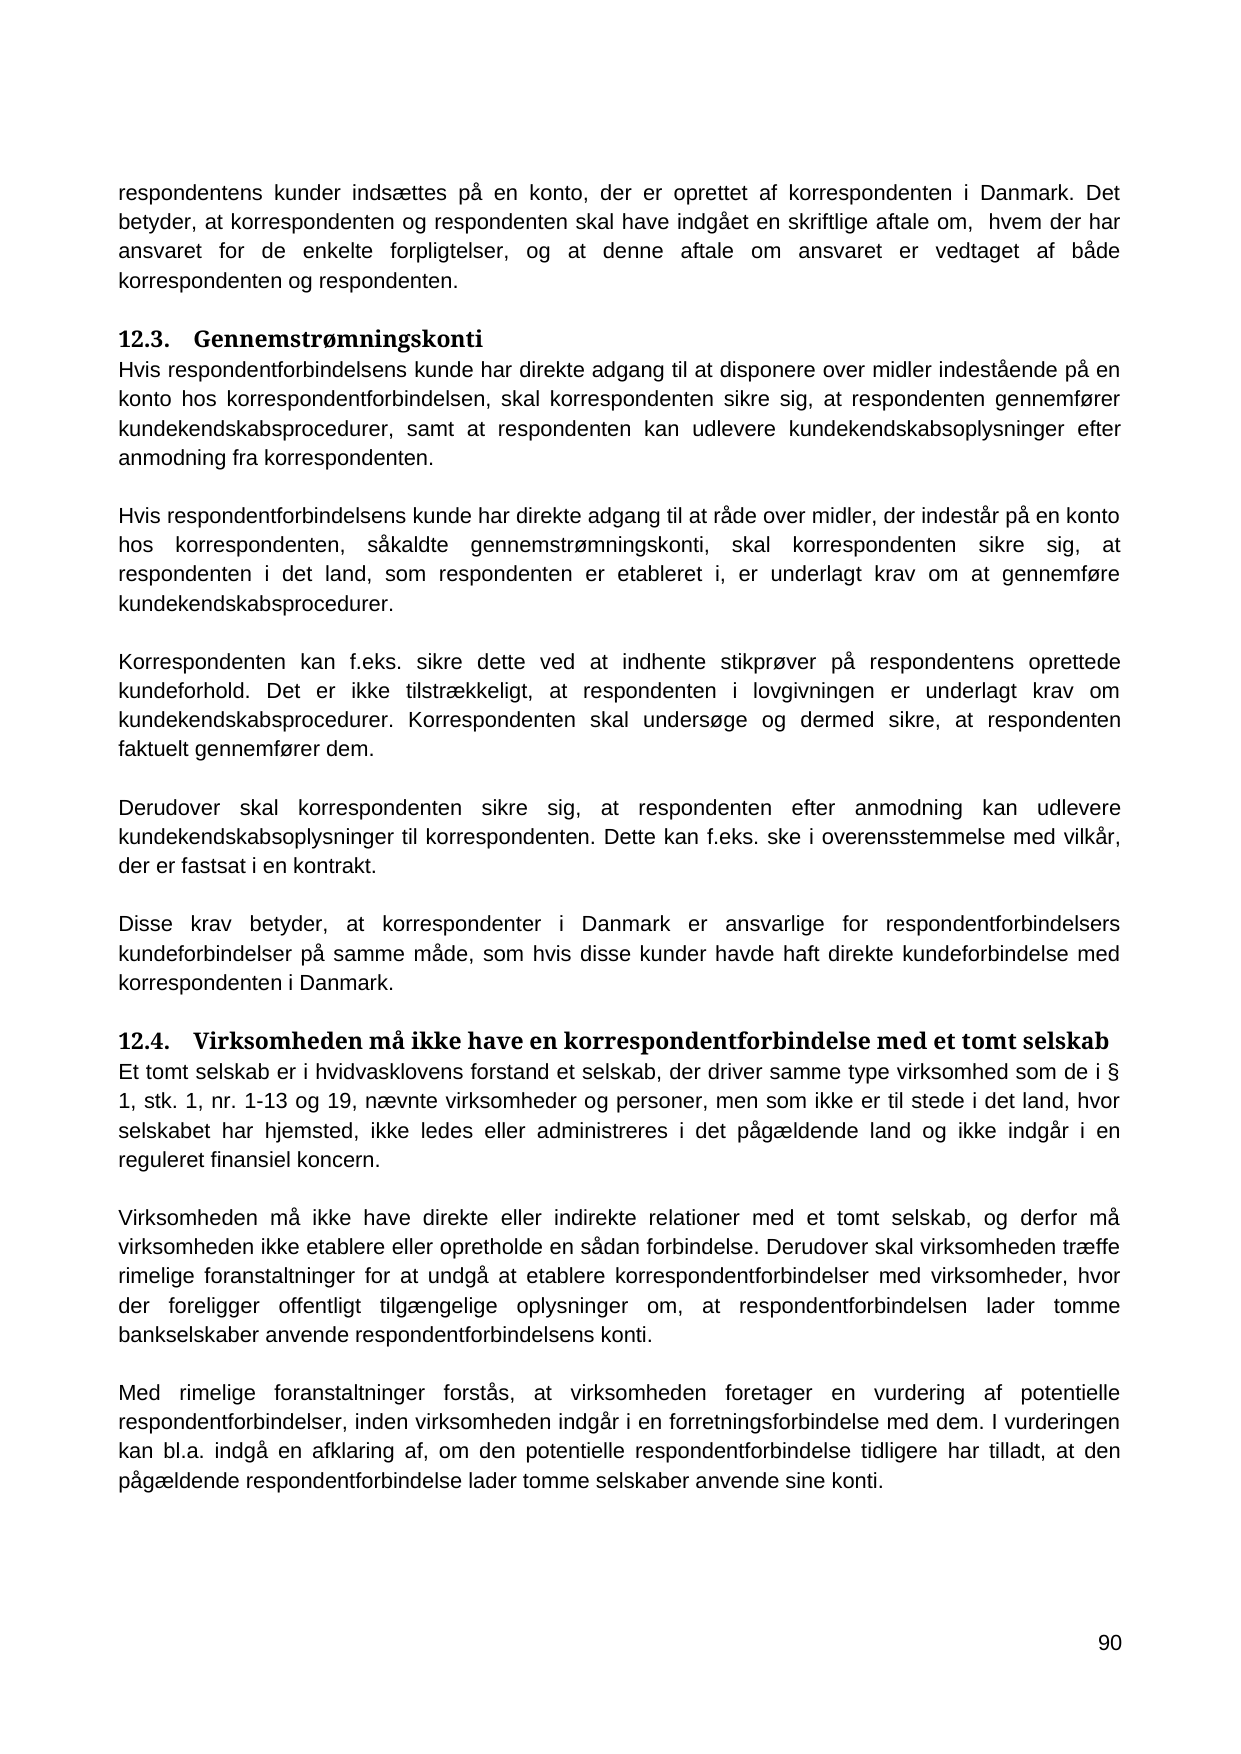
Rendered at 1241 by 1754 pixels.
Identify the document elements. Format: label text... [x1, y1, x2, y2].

text Hvis respondentforbindelsens kunde har direkte adgang til at disponere over midler indestående på en konto hos korrespondentforbindelsen, skal korrespondenten sikre sig, at respondenten gennemfører kundekendskabsprocedurer, samt at respondenten kan udlevere kundekendskabsoplysninger efter anmodning fra korrespondenten. [118, 354, 1122, 471]
text Virksomheden må ikke have direkte eller indirekte relationer med et tomt selskab, og derfor må virksomheden ikke etablere eller opretholde en sådan forbindelse. Derudover skal virksomheden træffe rimelige foranstaltninger for at undgå at etablere korrespondentforbindelser med virksomheder, hvor der foreligger offentligt tilgængelige oplysninger om, at respondentforbindelsen lader tomme bankselskaber anvende respondentforbindelsens konti. [118, 1202, 1122, 1348]
text Derudover skal korrespondenten sikre sig, at respondenten efter anmodning kan udlevere kundekendskabsoplysninger til korrespondenten. Dette kan f.eks. ske i overensstemmelse med vilkår, der er fastsat i en kontrakt. [118, 792, 1122, 879]
text Med rimelige foranstaltninger forstås, at virksomheden foretager en vurdering af potentielle respondentforbindelser, inden virksomheden indgår i en forretningsforbindelse med dem. I vurderingen kan bl.a. indgå en afklaring af, om den potentielle respondentforbindelse tidligere har tilladt, at den pågældende respondentforbindelse lader tomme selskaber anvende sine konti. [118, 1377, 1122, 1494]
subtitle Virksomheden må ikke have en korrespondentforbindelse med et tomt selskab [118, 1025, 1122, 1056]
text Korrespondenten kan f.eks. sikre dette ved at indhente stikprøver på respondentens oprettede kundeforhold. Det er ikke tilstrækkeligt, at respondenten i lovgivningen er underlagt krav om kundekendskabsprocedurer. Korrespondenten skal undersøge og dermed sikre, at respondenten faktuelt gennemfører dem. [118, 646, 1122, 763]
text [118, 177, 1122, 294]
subtitle Gennemstrømningskonti [118, 323, 1122, 354]
text Hvis respondentforbindelsens kunde har direkte adgang til at råde over midler, der indestår på en konto hos korrespondenten, såkaldte gennemstrømningskonti, skal korrespondenten sikre sig, at respondenten i det land, som respondenten er etableret i, er underlagt krav om at gennemføre kundekendskabsprocedurer. [118, 500, 1122, 617]
text Et tomt selskab er i hvidvasklovens forstand et selskab, der driver samme type virksomhed som de i § 1, stk. 1, nr. 1-13 og 19, nævnte virksomheder og personer, men som ikke er til stede i det land, hvor selskabet har hjemsted, ikke ledes eller administreres i det pågældende land og ikke indgår i en reguleret finansiel koncern. [118, 1056, 1122, 1173]
text Disse krav betyder, at korrespondenter i Danmark er ansvarlige for respondentforbindelsers kundeforbindelser på samme måde, som hvis disse kunder havde haft direkte kundeforbindelse med korrespondenten i Danmark. [118, 908, 1122, 996]
